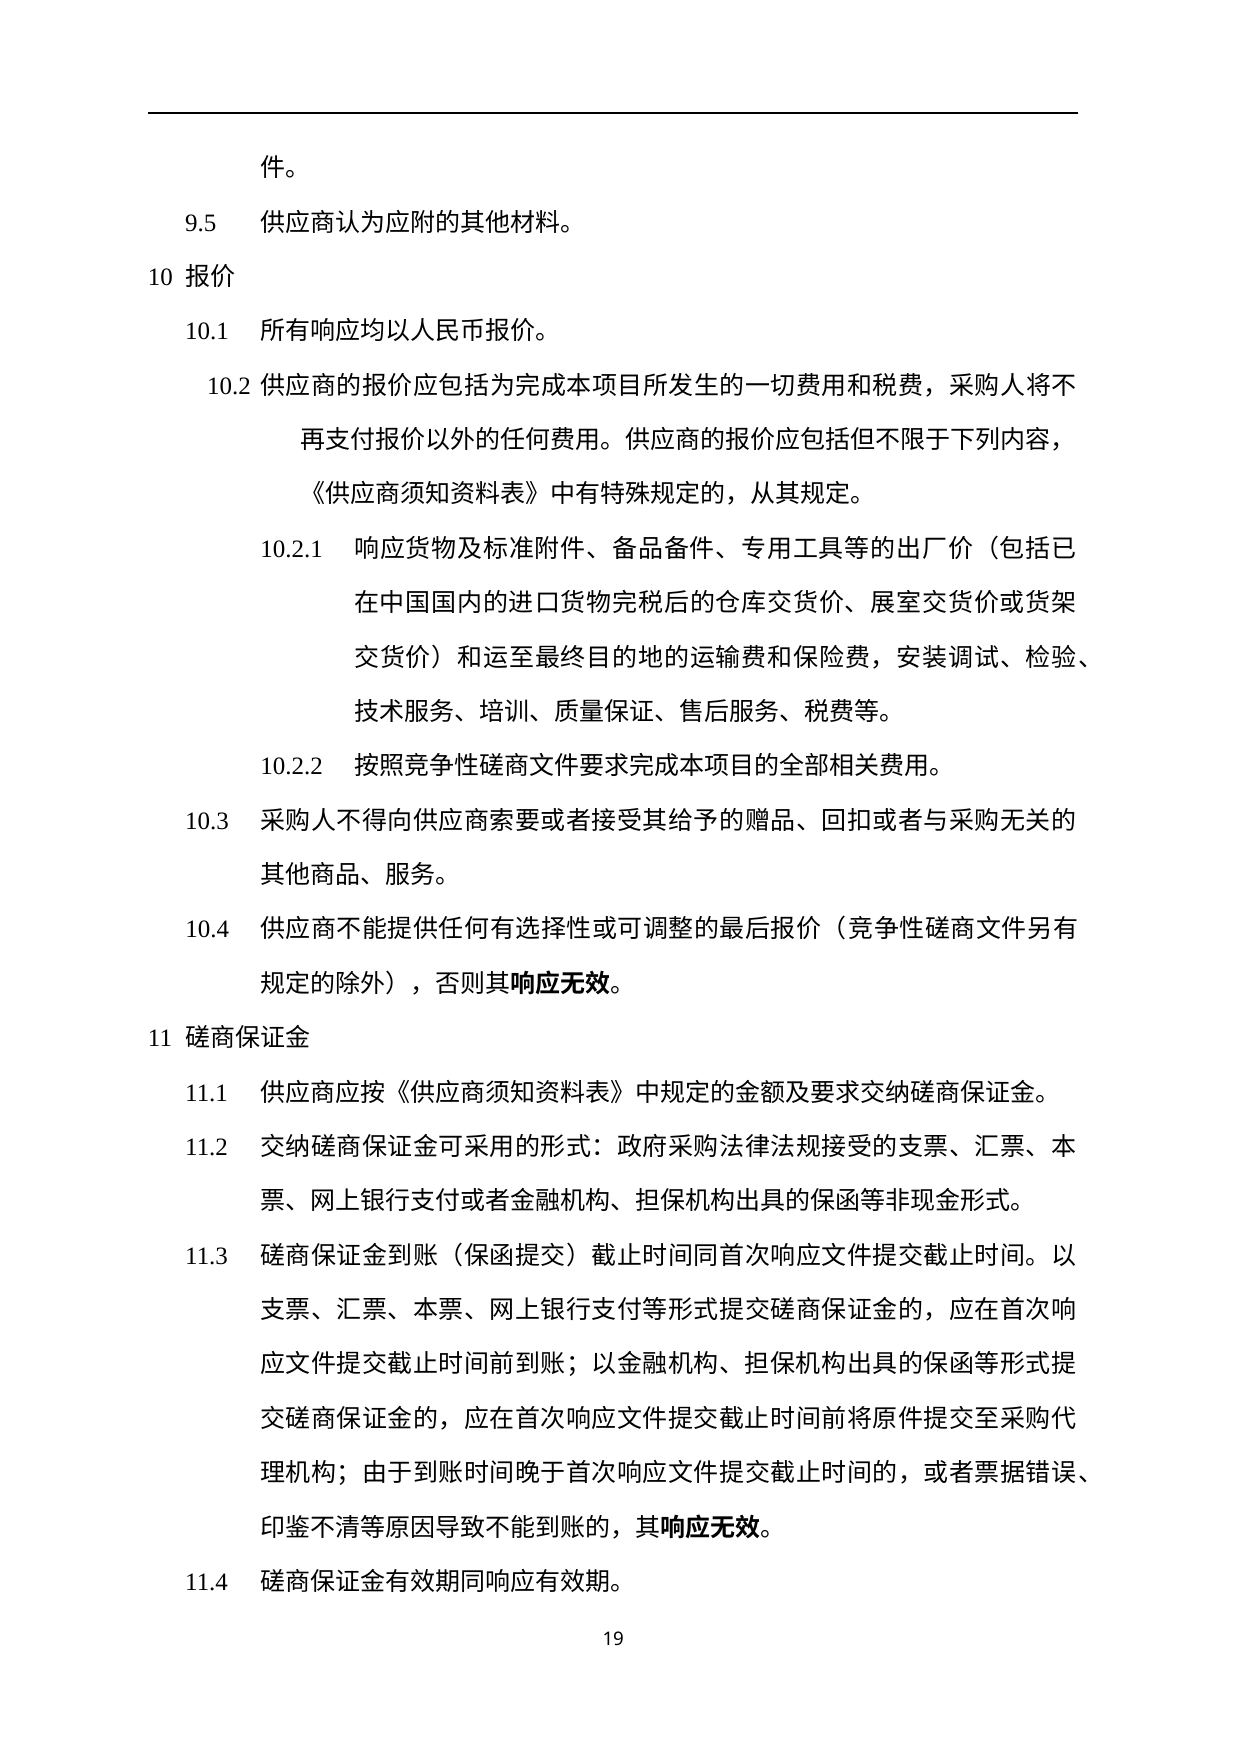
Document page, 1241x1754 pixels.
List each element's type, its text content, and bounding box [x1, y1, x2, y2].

list 供应商应按《供应商须知资料表》中规定的金额及要求交纳磋商保证金。 [185, 1072, 1078, 1108]
list 采购人不得向供应商索要或者接受其给予的赠品、回扣或者与采购无关的其他商品、服务。 [185, 800, 1078, 891]
list 报价 [148, 256, 1078, 293]
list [185, 148, 1078, 184]
list 供应商的报价应包括为完成本项目所发生的一切费用和税费，采购人将不再支付报价以外的任何费用。供应商的报价应包括但不限于下列内容，《供应商须知资料表》中有特殊规定的，从其规定。 [207, 365, 1078, 510]
list 响应货物及标准附件、备品备件、专用工具等的出厂价（包括已在中国国内的进口货物完税后的仓库交货价、展室交货价或货架交货价）和运至最终目的地的运输费和保险费，安装调试、检验、技术服务、培训、质量保证、售后服务、税费等。 [260, 528, 1078, 728]
list 磋商保证金 [148, 1018, 1078, 1054]
list 供应商认为应附的其他材料。 [185, 202, 1078, 238]
list 按照竞争性磋商文件要求完成本项目的全部相关费用。 [260, 746, 1078, 782]
list 磋商保证金到账（保函提交）截止时间同首次响应文件提交截止时间。以支票、汇票、本票、网上银行支付等形式提交磋商保证金的，应在首次响应文件提交截止时间前到账；以金融机构、担保机构出具的保函等形式提交磋商保证金的，应在首次响应文件提交截止时间前将原件提交至采购代理机构；由于到账时间晚于首次响应文件提交截止时间的，或者票据错误、印鉴不清等原因导致不能到账的，其响应无效。 [185, 1235, 1078, 1543]
list 交纳磋商保证金可采用的形式：政府采购法律法规接受的支票、汇票、本票、网上银行支付或者金融机构、担保机构出具的保函等非现金形式。 [185, 1126, 1078, 1217]
list 磋商保证金有效期同响应有效期。 [185, 1561, 1078, 1598]
list 所有响应均以人民币报价。 [185, 311, 1078, 347]
list 供应商不能提供任何有选择性或可调整的最后报价（竞争性磋商文件另有规定的除外），否则其响应无效。 [185, 909, 1078, 999]
